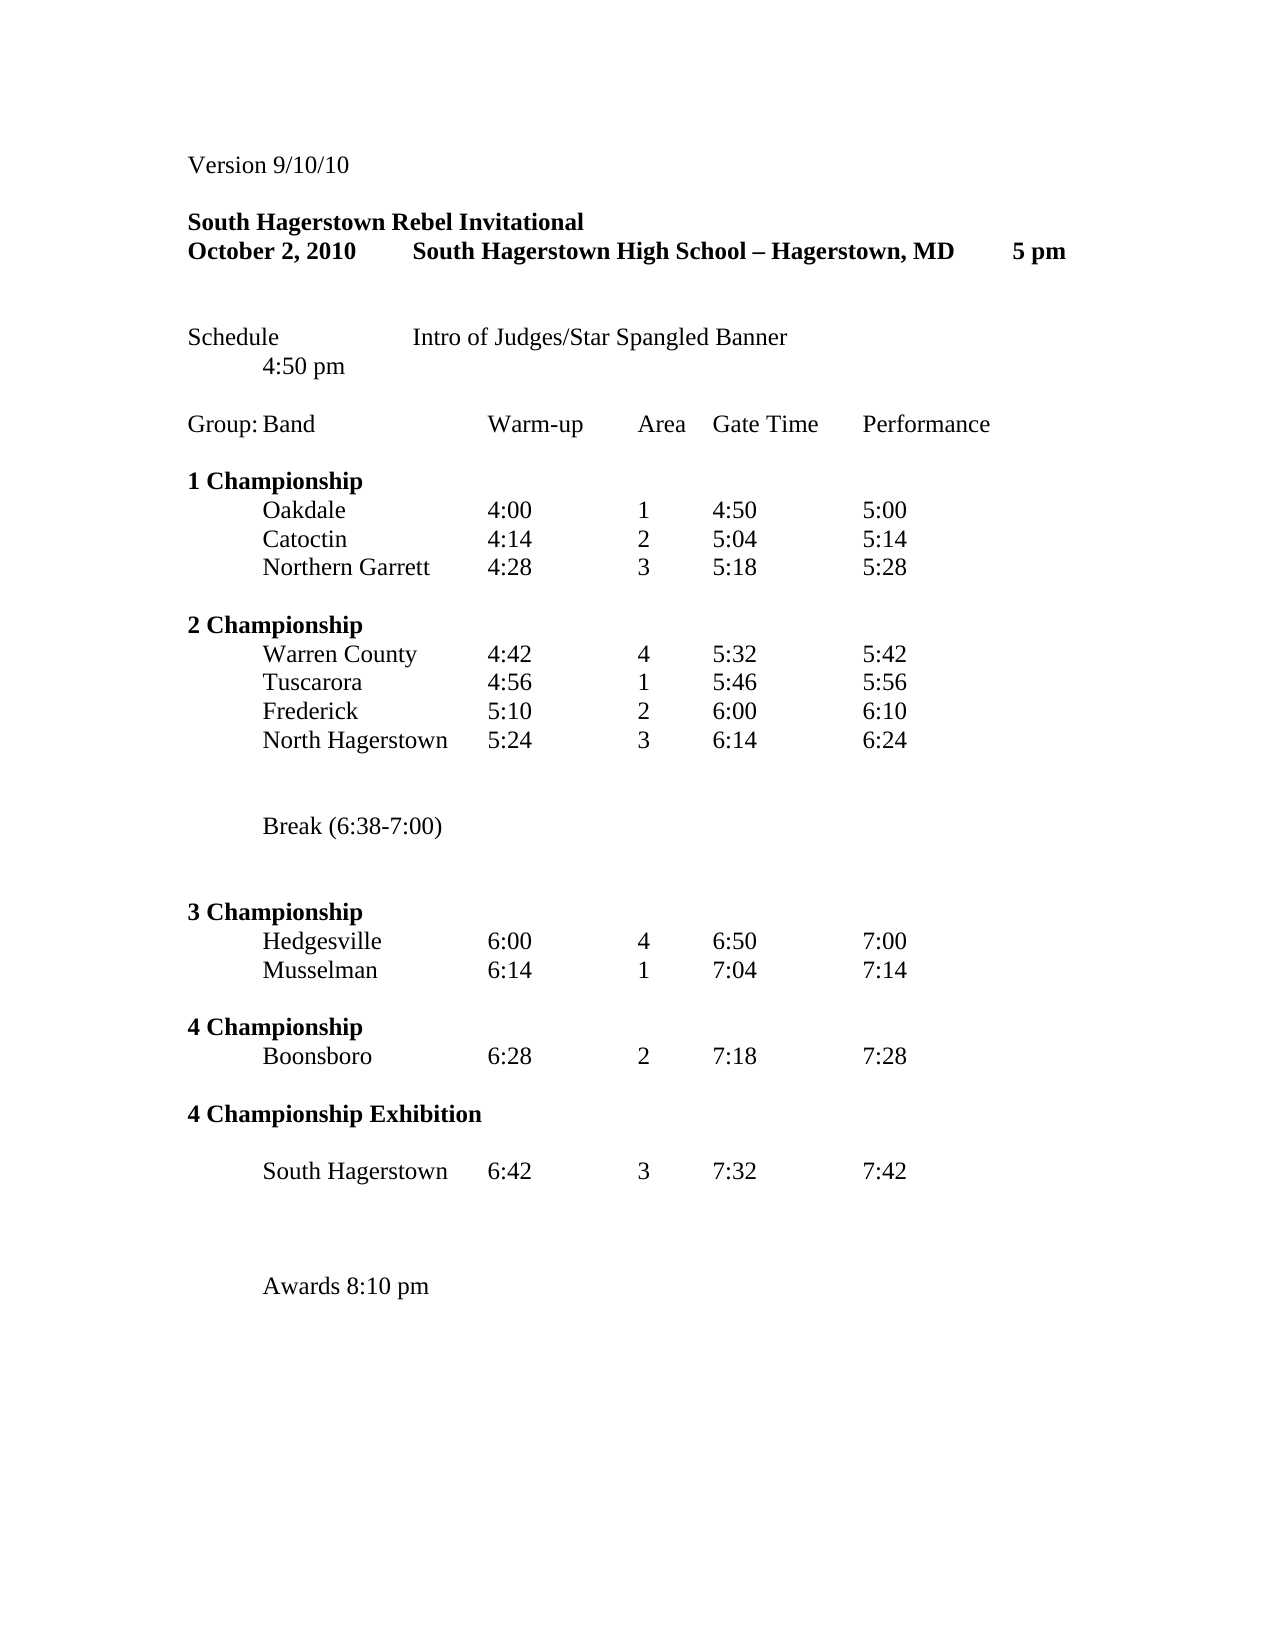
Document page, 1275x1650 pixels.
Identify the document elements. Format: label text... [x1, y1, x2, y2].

text 4 Championship Exhibition [187, 1099, 1087, 1127]
text 1 Championship [187, 466, 1087, 495]
text Northern Garrett 4:28 3 5:18 5:28 [187, 552, 1087, 581]
text 4 Championship [187, 1012, 1087, 1041]
text North Hagerstown 5:24 3 6:14 6:24 [187, 725, 1087, 754]
text Schedule Intro of Judges/Star Spangled Banner 4:50 pm [187, 322, 1087, 380]
text Boonsboro 6:28 2 7:18 7:28 [187, 1041, 1087, 1070]
text Warren County 4:42 4 5:32 5:42 [187, 639, 1087, 667]
text 3 Championship [187, 897, 1087, 926]
text South Hagerstown 6:42 3 7:32 7:42 [187, 1156, 1087, 1185]
text Awards 8:10 pm [187, 1271, 1087, 1329]
text Version 9/10/10 [187, 150, 1087, 179]
text Break (6:38-7:00) [187, 811, 1087, 840]
text October 2, 2010 South Hagerstown High School – Hagerstown, MD 5 pm [187, 236, 1087, 294]
text Oakdale 4:00 1 4:50 5:00 [187, 495, 1087, 524]
text South Hagerstown Rebel Invitational [187, 207, 1087, 236]
text Musselman 6:14 1 7:04 7:14 [187, 955, 1087, 984]
text Frederick 5:10 2 6:00 6:10 [187, 696, 1087, 725]
text Catoctin 4:14 2 5:04 5:14 [187, 524, 1087, 552]
text 2 Championship [187, 610, 1087, 639]
text Group: Band Warm-up Area Gate Time Performance [187, 409, 1087, 437]
text Tuscarora 4:56 1 5:46 5:56 [187, 667, 1087, 696]
text Hedgesville 6:00 4 6:50 7:00 [187, 926, 1087, 955]
